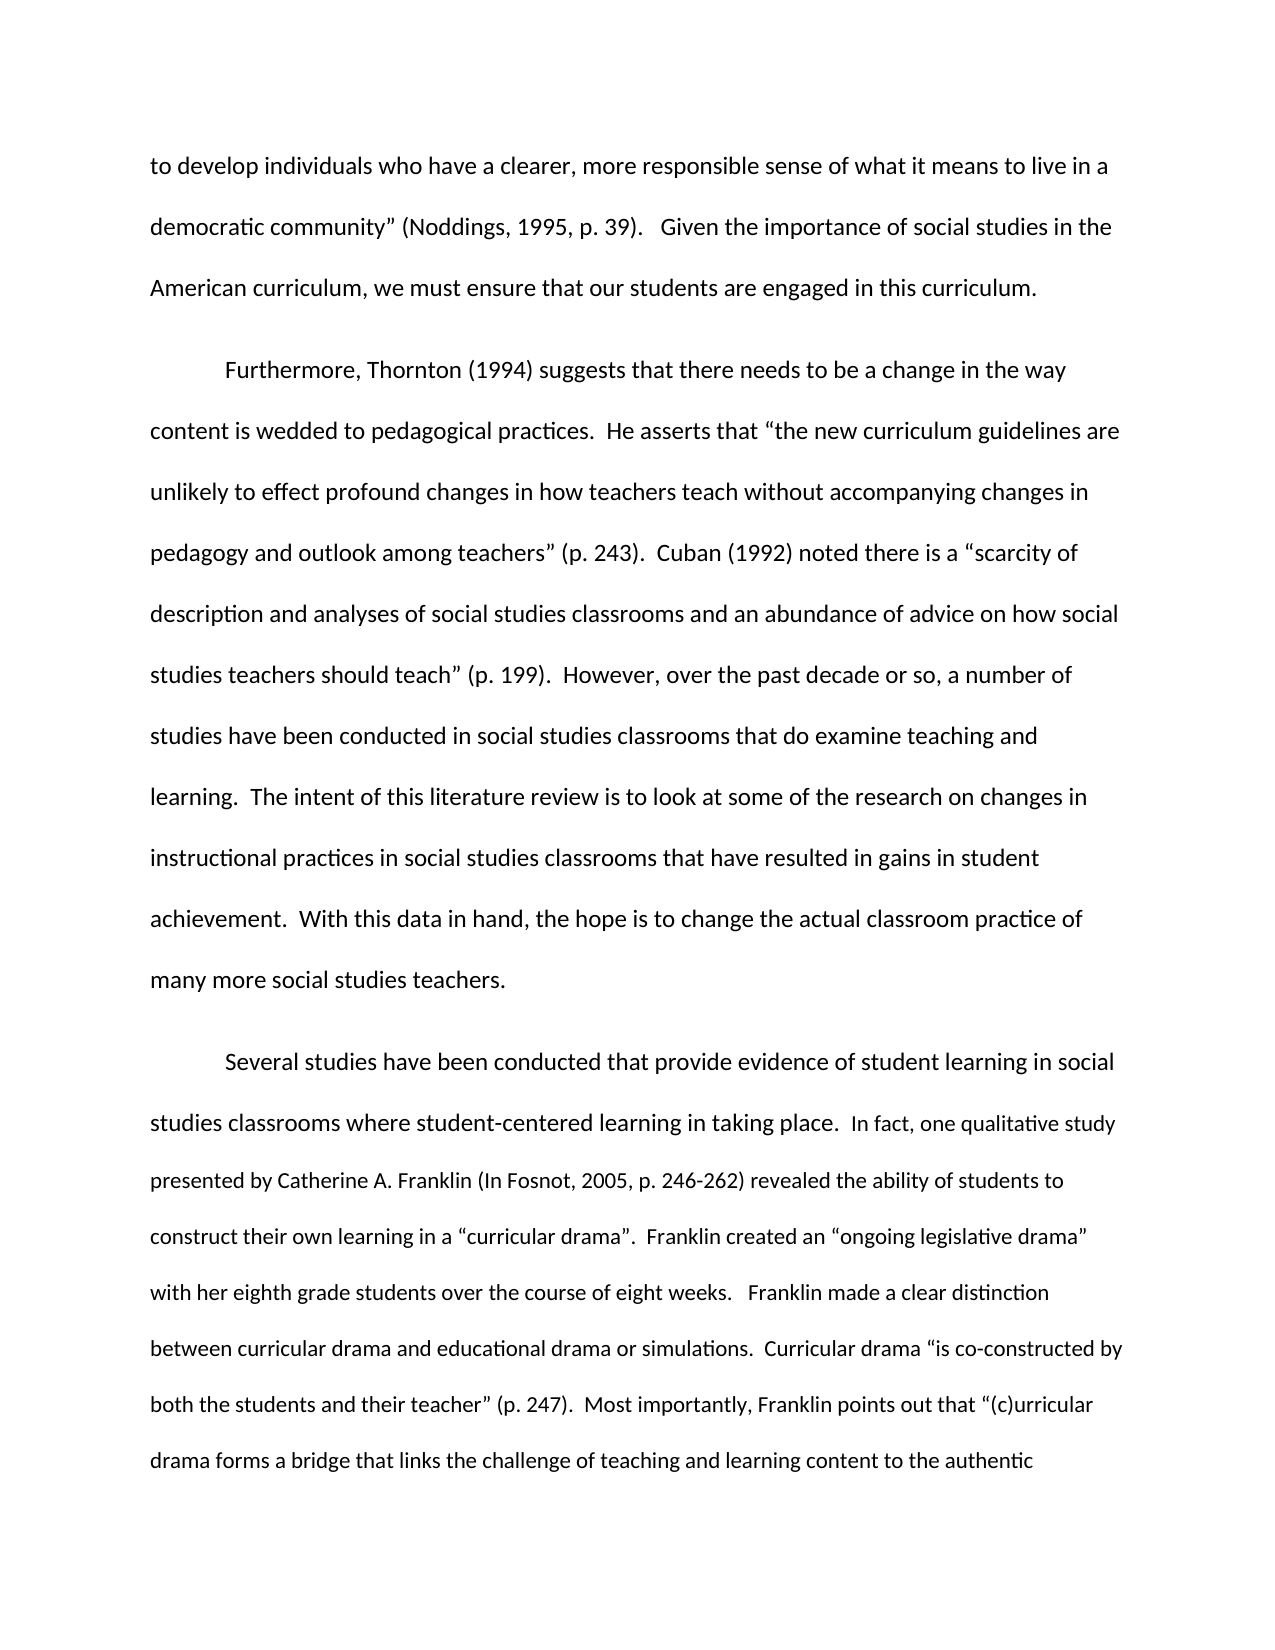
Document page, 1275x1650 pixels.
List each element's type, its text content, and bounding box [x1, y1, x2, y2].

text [150, 1046, 1125, 1474]
text Furthermore, Thornton (1994) suggests that there needs to be a change in the way content is wedded to pedagogical practices. He asserts that “the new curriculum guidelines are unlikely to effect profound changes in how teachers teach without accompanying changes in pedagogy and outlook among teachers” (p. 243). Cuban (1992) noted there is a “scarcity of description and analyses of social studies classrooms and an abundance of advice on how social studies teachers should teach” (p. 199). However, over the past decade or so, a number of studies have been conducted in social studies classrooms that do examine teaching and learning. The intent of this literature review is to look at some of the research on changes in instructional practices in social studies classrooms that have resulted in gains in student achievement. With this data in hand, the hope is to change the actual classroom practice of many more social studies teachers. [150, 354, 1125, 995]
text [150, 150, 1125, 303]
